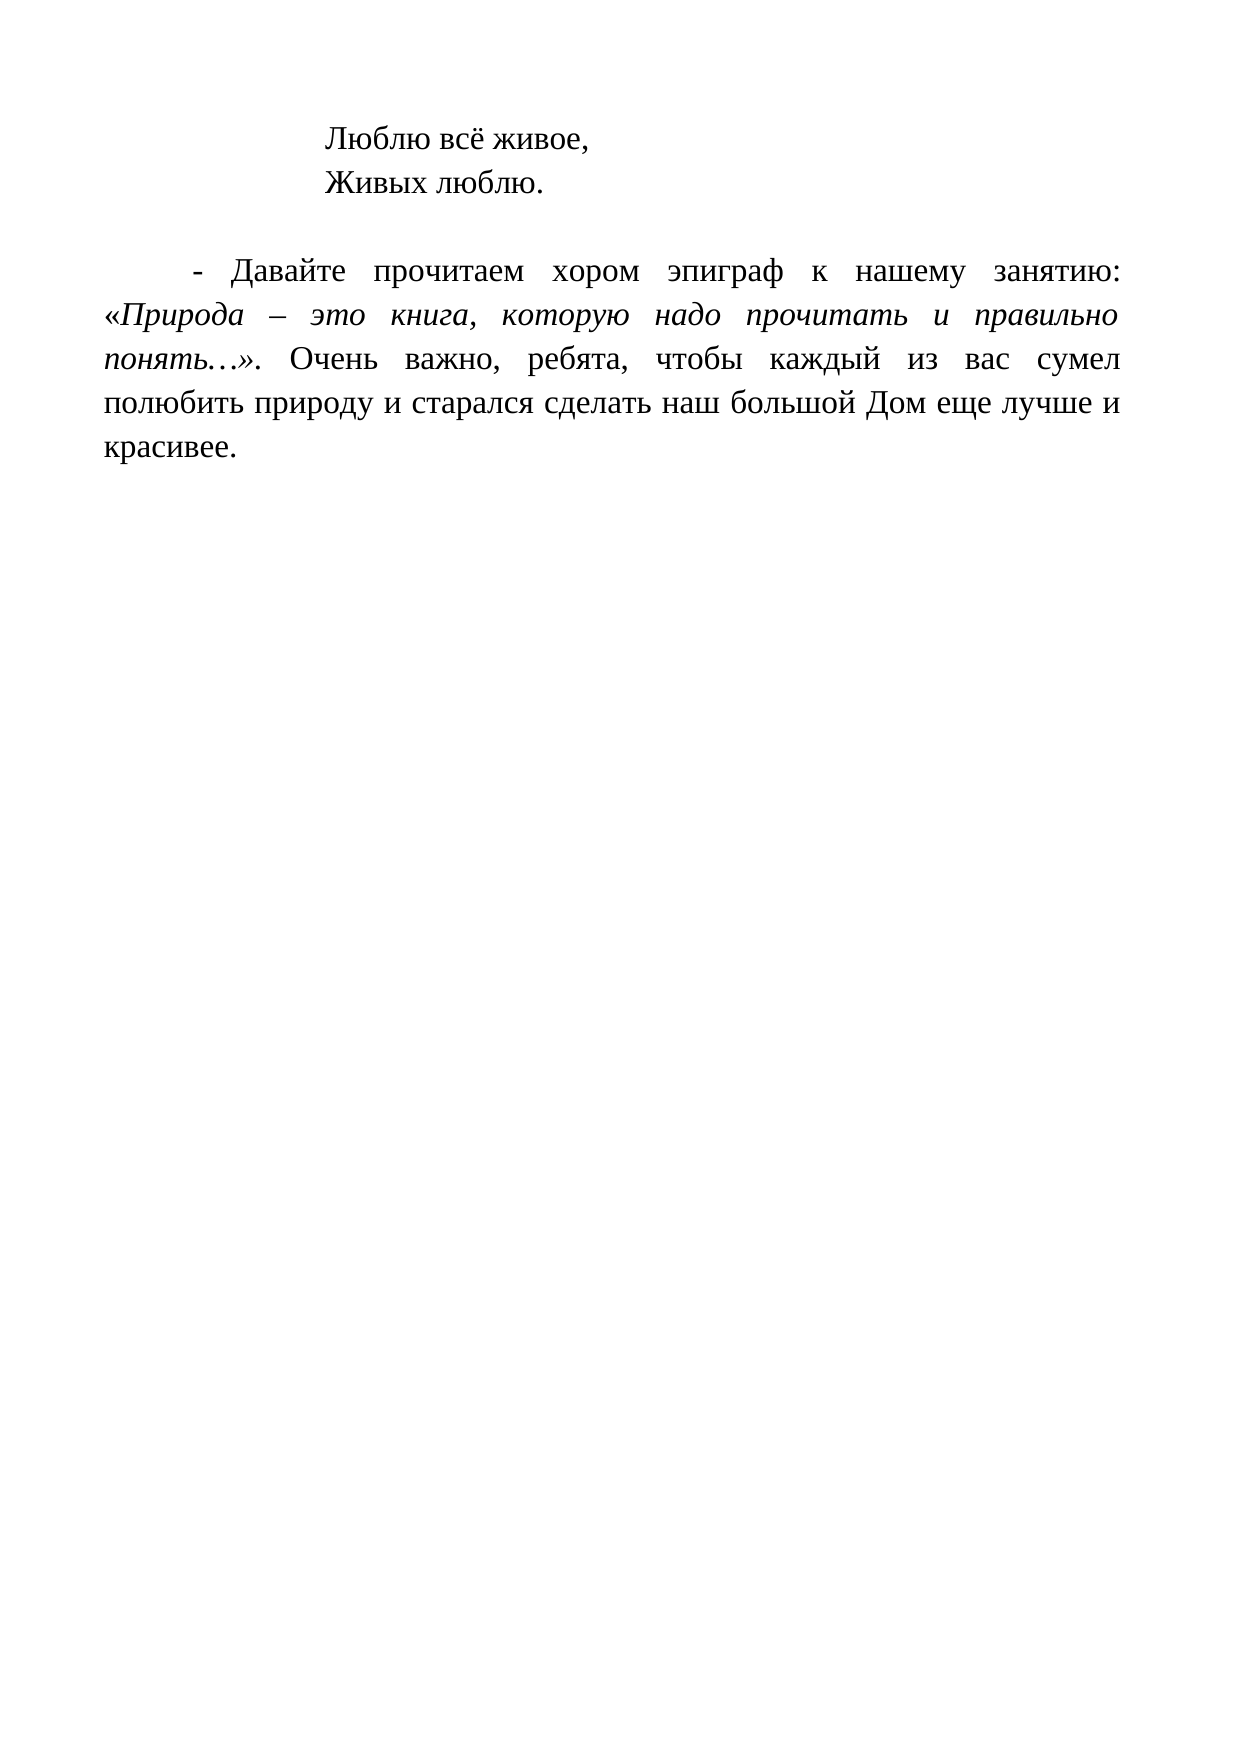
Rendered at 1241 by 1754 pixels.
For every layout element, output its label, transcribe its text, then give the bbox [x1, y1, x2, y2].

text Люблю всё живое, [103, 118, 1122, 156]
text - Давайте прочитаем хором эпиграф к нашему занятию: «Природа – это книга, которую надо прочитать и правильно понять…». Очень важно, ребята, чтобы каждый из вас сумел полюбить природу и старался сделать наш большой Дом еще лучше и красивее. [103, 250, 1122, 465]
text Живых люблю. [103, 162, 1122, 201]
